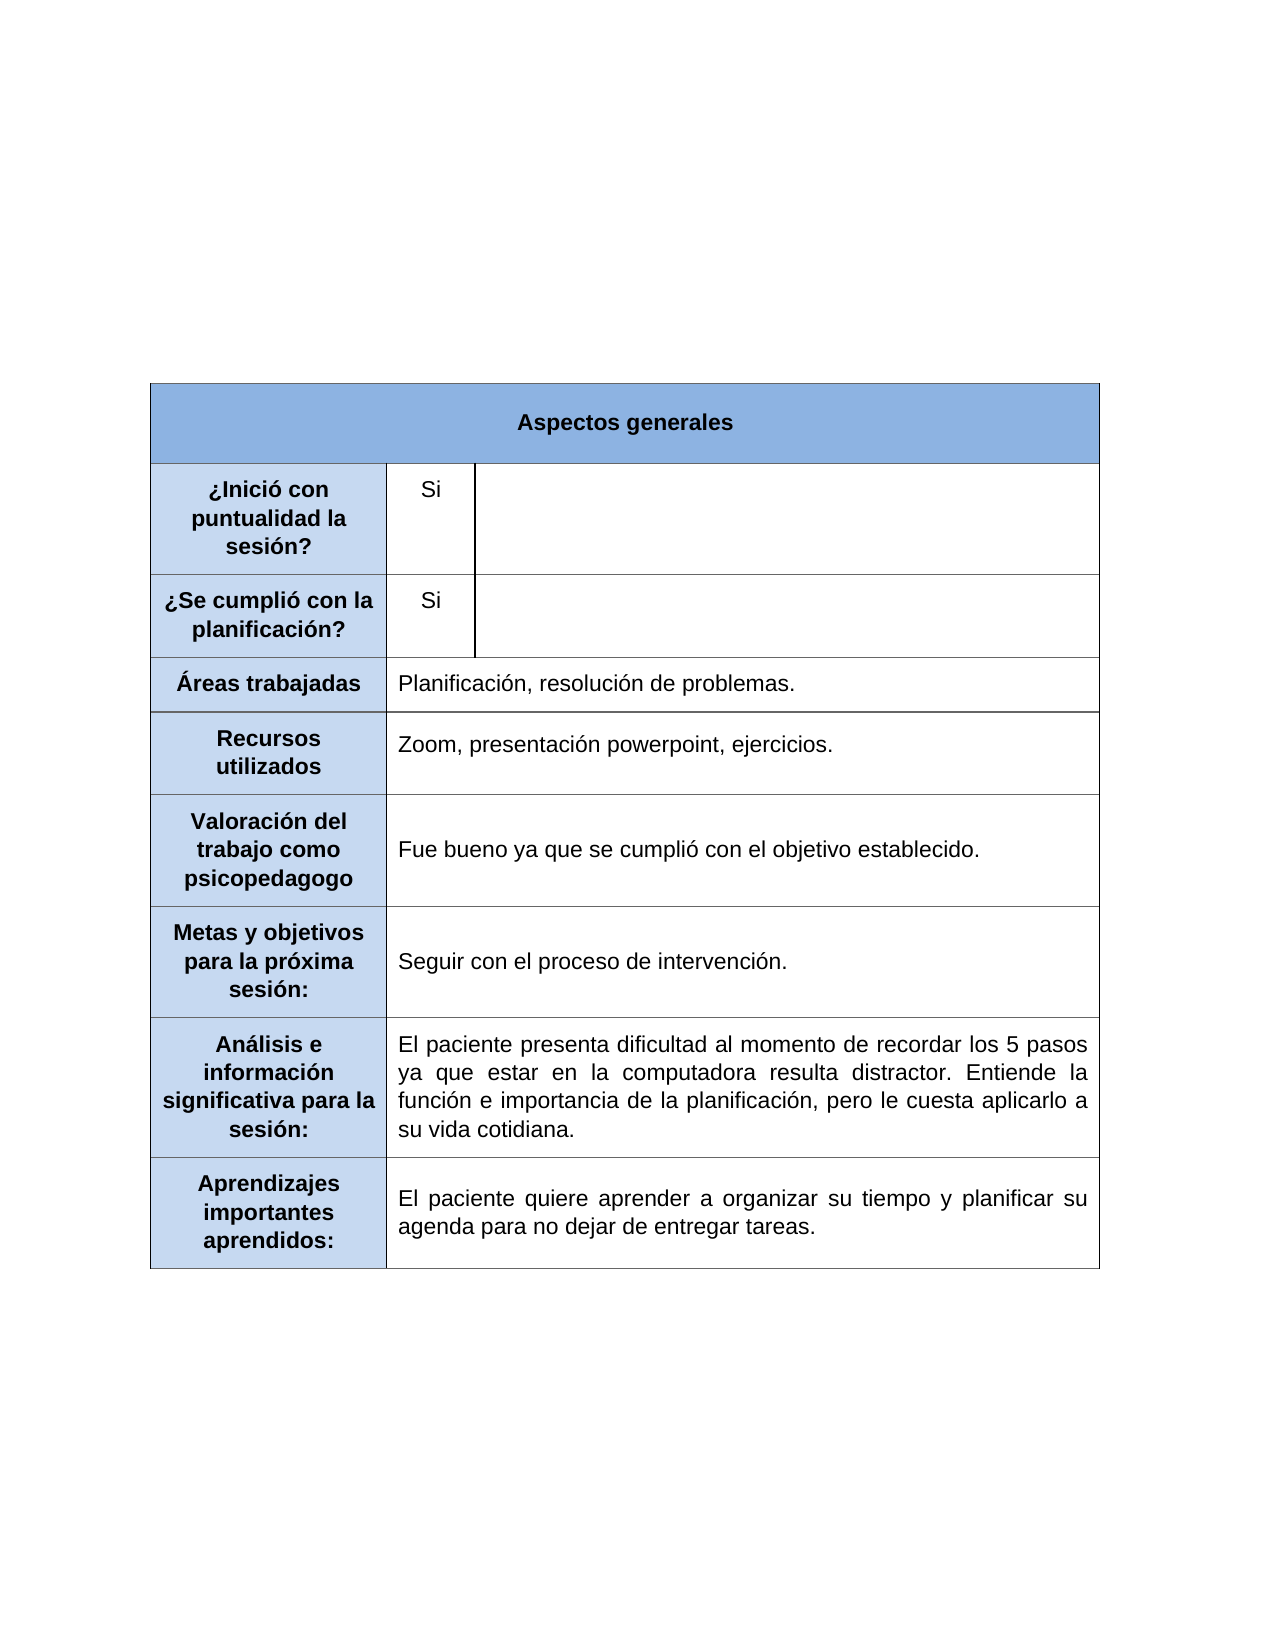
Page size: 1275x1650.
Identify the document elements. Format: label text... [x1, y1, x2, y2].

table_cell Seguir con el proceso de intervención. [387, 907, 1099, 1017]
table_cell Si [387, 575, 474, 657]
table_cell Recursos utilizados [151, 713, 386, 794]
table_cell Áreas trabajadas [151, 658, 386, 711]
table_cell Análisis e información significativa para la sesión: [151, 1018, 386, 1157]
table_cell ¿Inició con puntualidad la sesión? [151, 464, 386, 574]
table_header Aspectos generales [151, 384, 1099, 463]
table_cell Fue bueno ya que se cumplió con el objetivo establecido. [387, 795, 1099, 906]
table_cell El paciente quiere aprender a organizar su tiempo y planificar su agenda para no dejar de entregar tareas. [387, 1158, 1099, 1268]
table_cell Si [387, 464, 474, 574]
table_cell Zoom, presentación powerpoint, ejercicios. [387, 713, 1099, 794]
table_cell Valoración del trabajo como psicopedagogo [151, 795, 386, 906]
table_cell El paciente presenta dificultad al momento de recordar los 5 pasos ya que estar en la computadora resulta distractor. Entiende la función e importancia de la planificación, pero le cuesta aplicarlo a su vida cotidiana. [387, 1018, 1099, 1157]
table_cell [476, 575, 1099, 657]
table_cell ¿Se cumplió con la planificación? [151, 575, 386, 657]
table_cell [476, 464, 1099, 574]
table_cell Aprendizajes importantes aprendidos: [151, 1158, 386, 1268]
table_cell Planificación, resolución de problemas. [387, 658, 1099, 711]
table_cell Metas y objetivos para la próxima sesión: [151, 907, 386, 1017]
